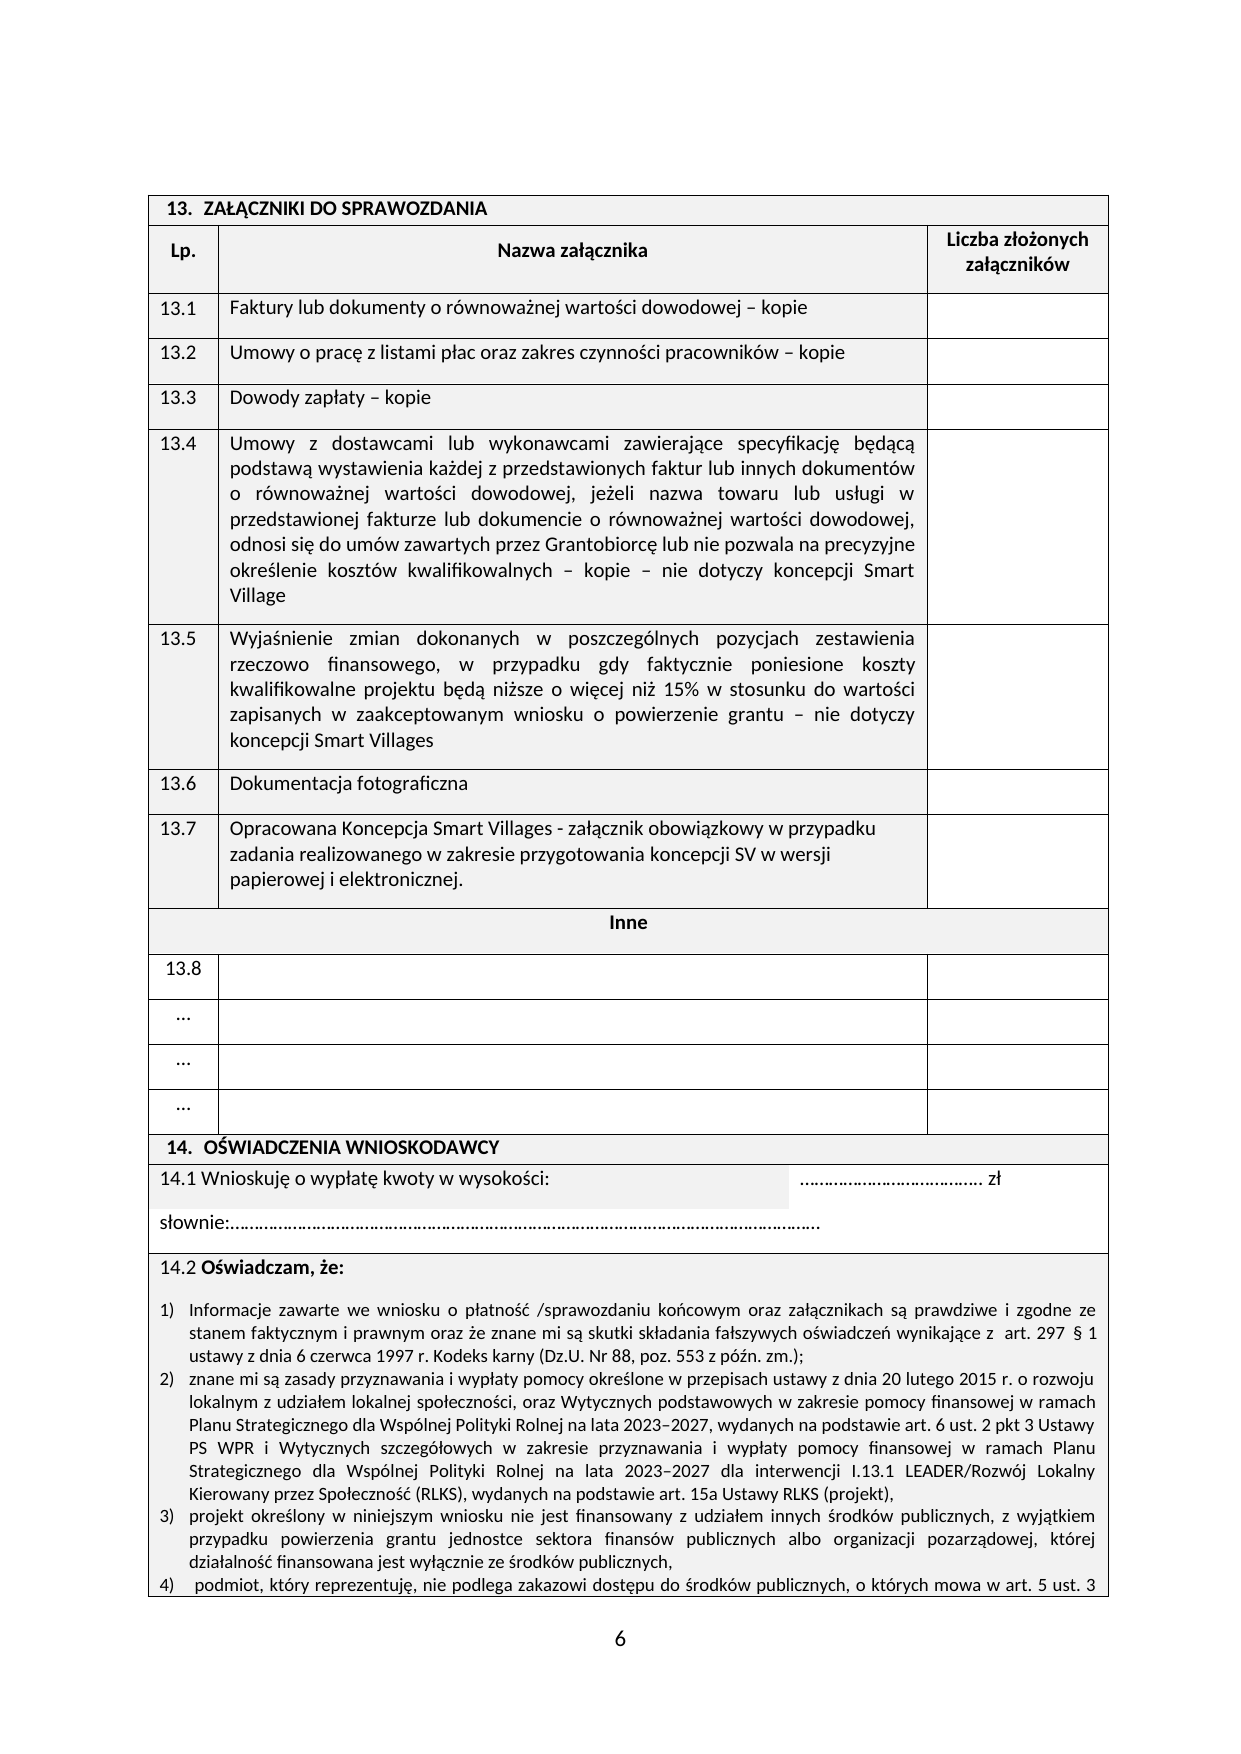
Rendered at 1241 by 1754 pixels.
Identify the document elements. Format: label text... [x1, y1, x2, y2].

table_cell słownie:…………………………………………………………………………………………………………… [149, 1209, 1108, 1253]
table_cell … [149, 1000, 218, 1043]
table_cell Inne [149, 909, 1108, 953]
table_cell [928, 955, 1108, 998]
table_cell [928, 385, 1108, 429]
table_cell [928, 625, 1108, 769]
table_cell Wyjaśnienie zmian dokonanych w poszczególnych pozycjach zestawienia rzeczowo finansowego, w przypadku gdy faktycznie poniesione koszty kwalifikowalne projektu będą niższe o więcej niż 15% w stosunku do wartości zapisanych w zaakceptowanym wniosku o powierzenie grantu – nie dotyczy koncepcji Smart Villages [219, 625, 927, 769]
table_cell [219, 1045, 927, 1088]
table_cell Umowy z dostawcami lub wykonawcami zawierające specyfikację będącą podstawą wystawienia każdej z przedstawionych faktur lub innych dokumentów o równoważnej wartości dowodowej, jeżeli nazwa towaru lub usługi w przedstawionej fakturze lub dokumencie o równoważnej wartości dowodowej, odnosi się do umów zawartych przez Grantobiorcę lub nie pozwala na precyzyjne określenie kosztów kwalifikowalnych – kopie – nie dotyczy koncepcji Smart Village [219, 430, 927, 624]
table_cell 13.2 [149, 339, 218, 383]
table_cell [928, 815, 1108, 908]
table_cell 13.1 [149, 294, 218, 338]
table_cell 13.7 [149, 815, 218, 908]
table_cell [928, 339, 1108, 383]
table_header ZAŁĄCZNIKI DO SPRAWOZDANIA [149, 196, 1108, 225]
table_cell Opracowana Koncepcja Smart Villages - załącznik obowiązkowy w przypadku zadania realizowanego w zakresie przygotowania koncepcji SV w wersji papierowej i elektronicznej. [219, 815, 927, 908]
table_cell 13.6 [149, 770, 218, 814]
table_cell [928, 1045, 1108, 1088]
table_cell 13.3 [149, 385, 218, 429]
table_cell [928, 770, 1108, 814]
table_cell 14.1 Wnioskuję o wypłatę kwoty w wysokości: [149, 1165, 789, 1209]
table_cell 13.8 [149, 955, 218, 998]
table_cell ……………………………….. zł [789, 1165, 1108, 1209]
table_cell [928, 1000, 1108, 1043]
table_cell Umowy o pracę z listami płac oraz zakres czynności pracowników – kopie [219, 339, 927, 383]
table_cell Nazwa załącznika [219, 226, 927, 293]
table_cell [928, 294, 1108, 338]
table_cell Dokumentacja fotograficzna [219, 770, 927, 814]
table_cell [219, 1000, 927, 1043]
table_cell … [149, 1090, 218, 1133]
table_cell Faktury lub dokumenty o równoważnej wartości dowodowej – kopie [219, 294, 927, 338]
table_cell … [149, 1045, 218, 1088]
table_cell [928, 430, 1108, 624]
table_cell OŚWIADCZENIA WNIOSKODAWCY [149, 1135, 1108, 1164]
table_cell 13.4 [149, 430, 218, 624]
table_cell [149, 1254, 1108, 1596]
table_cell Dowody zapłaty – kopie [219, 385, 927, 429]
table_cell Lp. [149, 226, 218, 293]
table_cell 13.5 [149, 625, 218, 769]
table_cell [219, 955, 927, 998]
table_cell [928, 1090, 1108, 1133]
table_cell Liczba złożonych załączników [928, 226, 1108, 293]
table_cell [219, 1090, 927, 1133]
